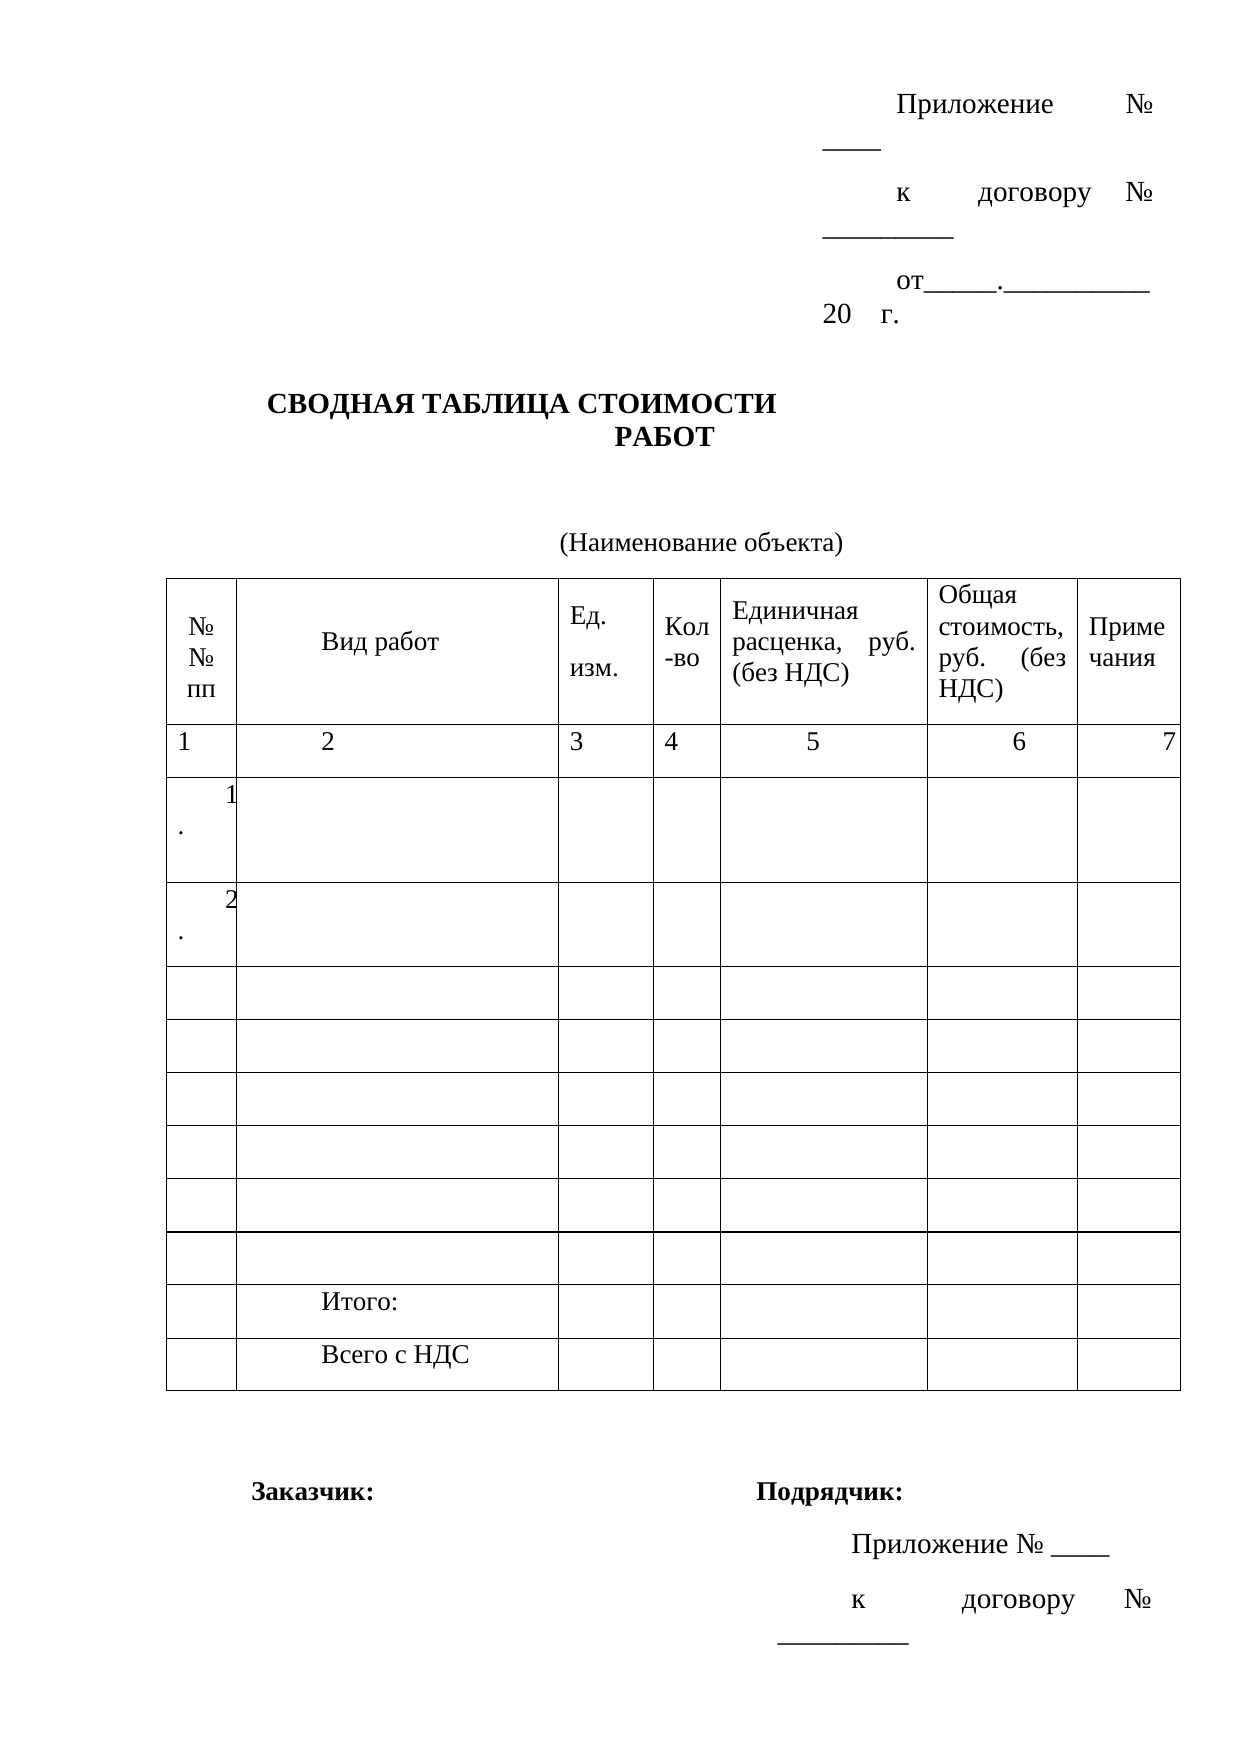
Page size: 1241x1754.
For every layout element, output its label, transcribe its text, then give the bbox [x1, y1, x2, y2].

table_cell [559, 1126, 653, 1178]
table_cell [237, 1179, 558, 1231]
table_header Кол-во [654, 579, 720, 724]
table_cell [167, 1339, 236, 1390]
table_cell [654, 883, 720, 966]
table_cell [721, 1285, 927, 1337]
table_cell [1078, 1339, 1180, 1390]
table_header №№ пп [167, 579, 236, 724]
table_cell [928, 1339, 1077, 1390]
table_cell [654, 967, 720, 1019]
table_cell [928, 778, 1077, 882]
table_cell [654, 1126, 720, 1178]
table_header Приложение № ____ к договору № _________ от_____.__________20 г. [811, 86, 1164, 402]
table_cell [928, 1233, 1077, 1284]
table_cell [237, 967, 558, 1019]
table_header Единичная расценка, руб. (без НДС) [721, 579, 927, 724]
table_cell [654, 1179, 720, 1231]
table_cell [1078, 1020, 1180, 1072]
table_cell [928, 883, 1077, 966]
table_cell [721, 1020, 927, 1072]
table_cell [1078, 883, 1180, 966]
table_cell [167, 1179, 236, 1231]
table_header Общая стоимость, руб. (без НДС) [928, 579, 1077, 724]
table_cell 1. [167, 778, 236, 882]
table_cell [1078, 1126, 1180, 1178]
table_cell 2. [167, 883, 236, 966]
table_cell [721, 1233, 927, 1284]
table_cell [928, 1126, 1077, 1178]
table_cell [1078, 1285, 1180, 1337]
table_cell [928, 1073, 1077, 1125]
table_header Вид работ [237, 579, 558, 724]
table_cell [167, 1020, 236, 1072]
table_cell [237, 1020, 558, 1072]
table_cell [654, 1020, 720, 1072]
table_cell [559, 1073, 653, 1125]
table_cell [721, 778, 927, 882]
table_cell [1078, 1073, 1180, 1125]
table_header Заказчик: [166, 1475, 664, 1527]
table_cell Итого: [237, 1285, 558, 1337]
text к договору № _________ [777, 1581, 1152, 1648]
table_cell [559, 1179, 653, 1231]
table_cell Всего с НДС [237, 1339, 558, 1390]
table_cell 3 [559, 725, 653, 777]
table_cell [559, 1233, 653, 1284]
table_cell [237, 1073, 558, 1125]
table_cell [237, 1126, 558, 1178]
table_cell 7 [1078, 725, 1180, 777]
text (Наименование объекта) [177, 526, 1152, 557]
table_cell [721, 1073, 927, 1125]
table_cell [721, 1126, 927, 1178]
table_cell [167, 1233, 236, 1284]
table_cell [1078, 967, 1180, 1019]
table_header Ед. изм. [559, 579, 653, 724]
table_cell [721, 883, 927, 966]
table_cell [928, 1020, 1077, 1072]
table_cell [721, 967, 927, 1019]
table_cell [654, 1073, 720, 1125]
table_cell [721, 1339, 927, 1390]
table_cell [559, 1339, 653, 1390]
table_cell 1 [167, 725, 236, 777]
table_cell [559, 1285, 653, 1337]
table_cell 2 [237, 725, 558, 777]
table_cell [928, 967, 1077, 1019]
table_cell [654, 1285, 720, 1337]
table_cell [654, 1339, 720, 1390]
table_cell [167, 1285, 236, 1337]
table_header Примечания [1078, 579, 1180, 724]
table_header Подрядчик: [664, 1475, 1163, 1527]
table_cell 4 [654, 725, 720, 777]
table_cell [167, 967, 236, 1019]
table_cell 5 [721, 725, 927, 777]
text Приложение № ____ [777, 1527, 1152, 1560]
table_cell [721, 1179, 927, 1231]
table_cell [559, 1020, 653, 1072]
table_cell [654, 1233, 720, 1284]
table_cell [1078, 778, 1180, 882]
table_cell [237, 778, 558, 882]
table_cell [167, 1073, 236, 1125]
table_cell [559, 883, 653, 966]
table_cell [928, 1179, 1077, 1231]
table_cell [1078, 1179, 1180, 1231]
table_cell [559, 778, 653, 882]
table_cell [1078, 1233, 1180, 1284]
table_cell [237, 883, 558, 966]
text СВОДНАЯ ТАБЛИЦА СТОИМОСТИ РАБОТ [177, 386, 1152, 453]
table_cell [559, 967, 653, 1019]
table_cell [928, 1285, 1077, 1337]
table_cell [654, 778, 720, 882]
table_cell [237, 1233, 558, 1284]
table_cell [167, 1126, 236, 1178]
table_cell 6 [928, 725, 1077, 777]
